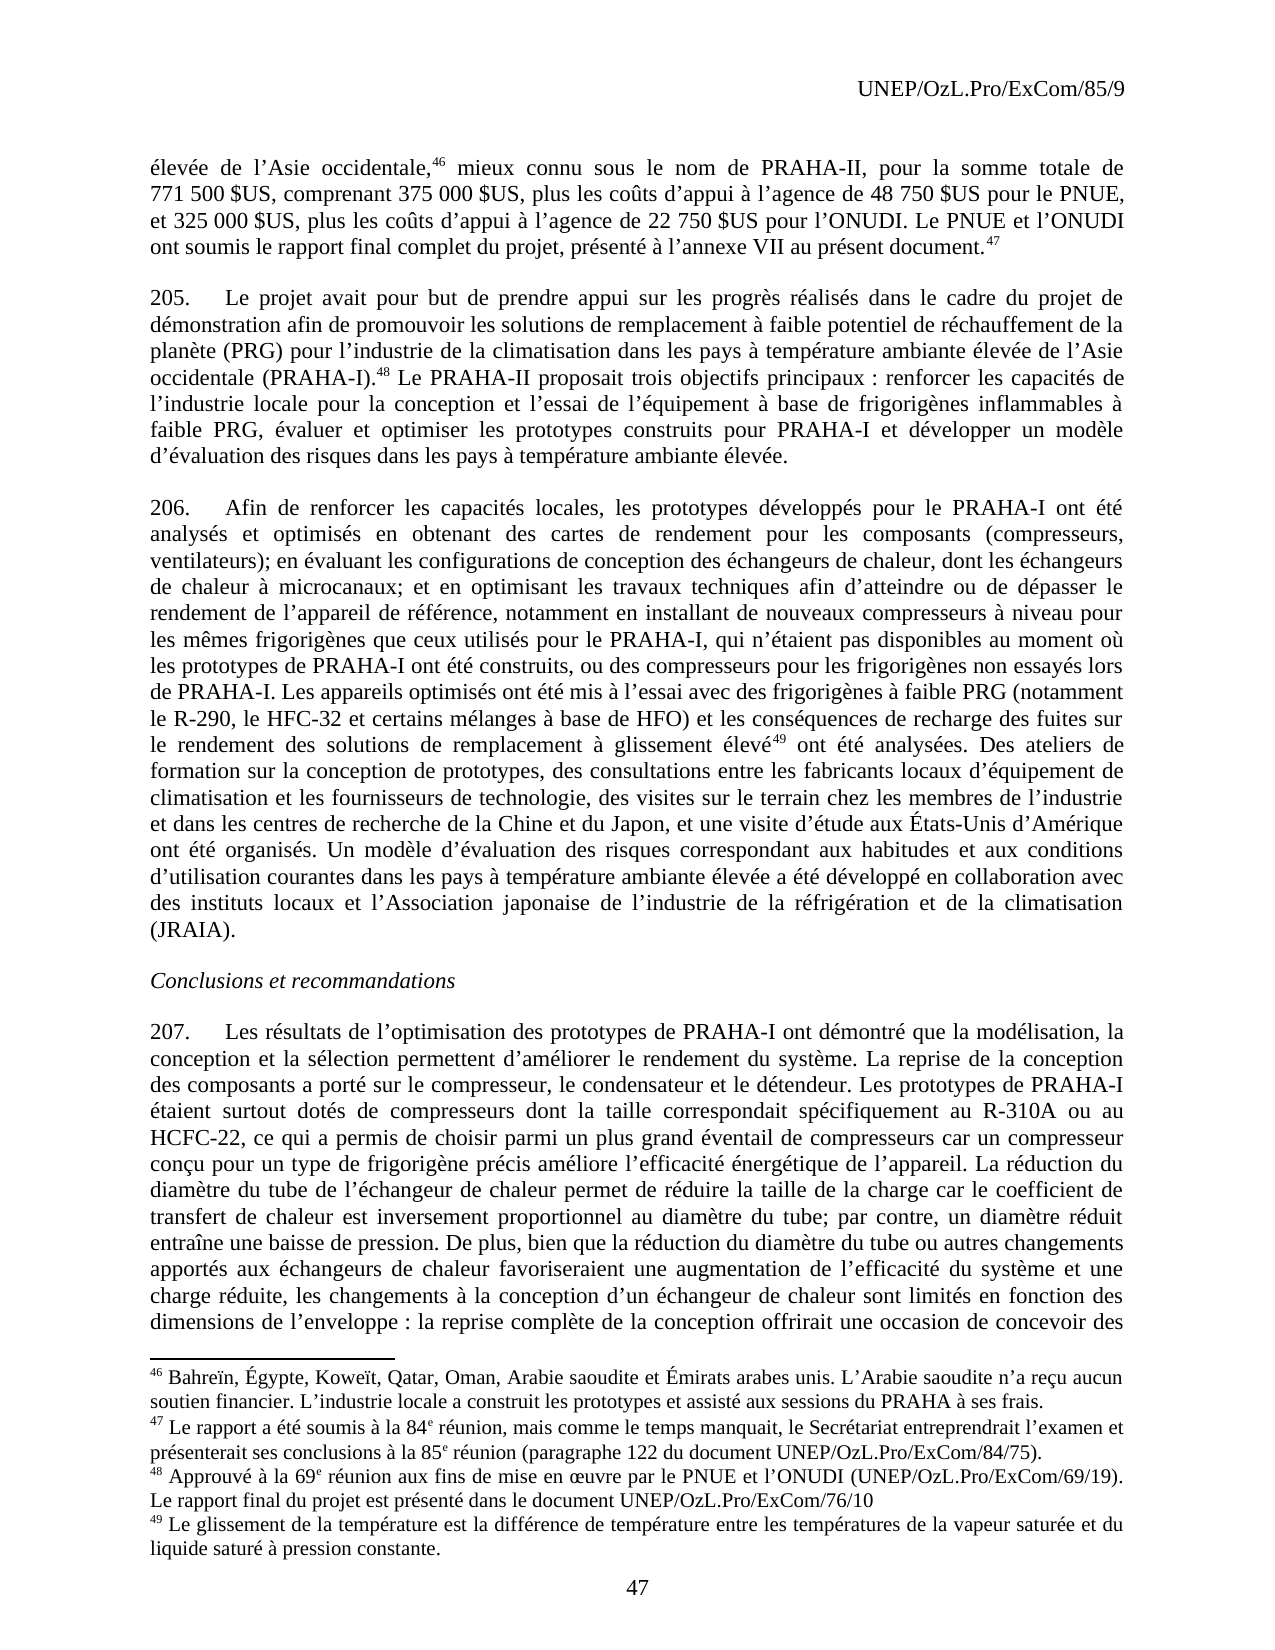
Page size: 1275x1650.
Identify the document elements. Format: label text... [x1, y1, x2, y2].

list Afin de renforcer les capacités locales, les prototypes développés pour le PRAHA-I ont été analysés et optimisés en obtenant des cartes de rendement pour les composants (compresseurs, ventilateurs); en évaluant les configurations de conception des échangeurs de chaleur, dont les échangeurs de chaleur à microcanaux; et en optimisant les travaux techniques afin d’atteindre ou de dépasser le rendement de l’appareil de référence, notamment en installant de nouveaux compresseurs à niveau pour les mêmes frigorigènes que ceux utilisés pour le PRAHA-I, qui n’étaient pas disponibles au moment où les prototypes de PRAHA-I ont été construits, ou des compresseurs pour les frigorigènes non essayés lors de PRAHA-I. Les appareils optimisés ont été mis à l’essai avec des frigorigènes à faible PRG (notamment le R-290, le HFC-32 et certains mélanges à base de HFO) et les conséquences de recharge des fuites sur le rendement des solutions de remplacement à glissement élevé ont été analysées. Des ateliers de formation sur la conception de prototypes, des consultations entre les fabricants locaux d’équipement de climatisation et les fournisseurs de technologie, des visites sur le terrain chez les membres de l’industrie et dans les centres de recherche de la Chine et du Japon, et une visite d’étude aux États-Unis d’Amérique ont été organisés. Un modèle d’évaluation des risques correspondant aux habitudes et aux conditions d’utilisation courantes dans les pays à température ambiante élevée a été développé en collaboration avec des instituts locaux et l’Association japonaise de l’industrie de la réfrigération et de la climatisation (JRAIA). [150, 494, 1125, 942]
text Conclusions et recommandations [150, 967, 1125, 993]
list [150, 1018, 1125, 1334]
list Le projet avait pour but de prendre appui sur les progrès réalisés dans le cadre du projet de démonstration afin de promouvoir les solutions de remplacement à faible potentiel de réchauffement de la planète (PRG) pour l’industrie de la climatisation dans les pays à température ambiante élevée de l’Asie occidentale (PRAHA-I). Le PRAHA-II proposait trois objectifs principaux : renforcer les capacités de l’industrie locale pour la conception et l’essai de l’équipement à base de frigorigènes inflammables à faible PRG, évaluer et optimiser les prototypes construits pour PRAHA-I et développer un modèle d’évaluation des risques dans les pays à température ambiante élevée. [150, 284, 1125, 469]
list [150, 154, 1125, 259]
